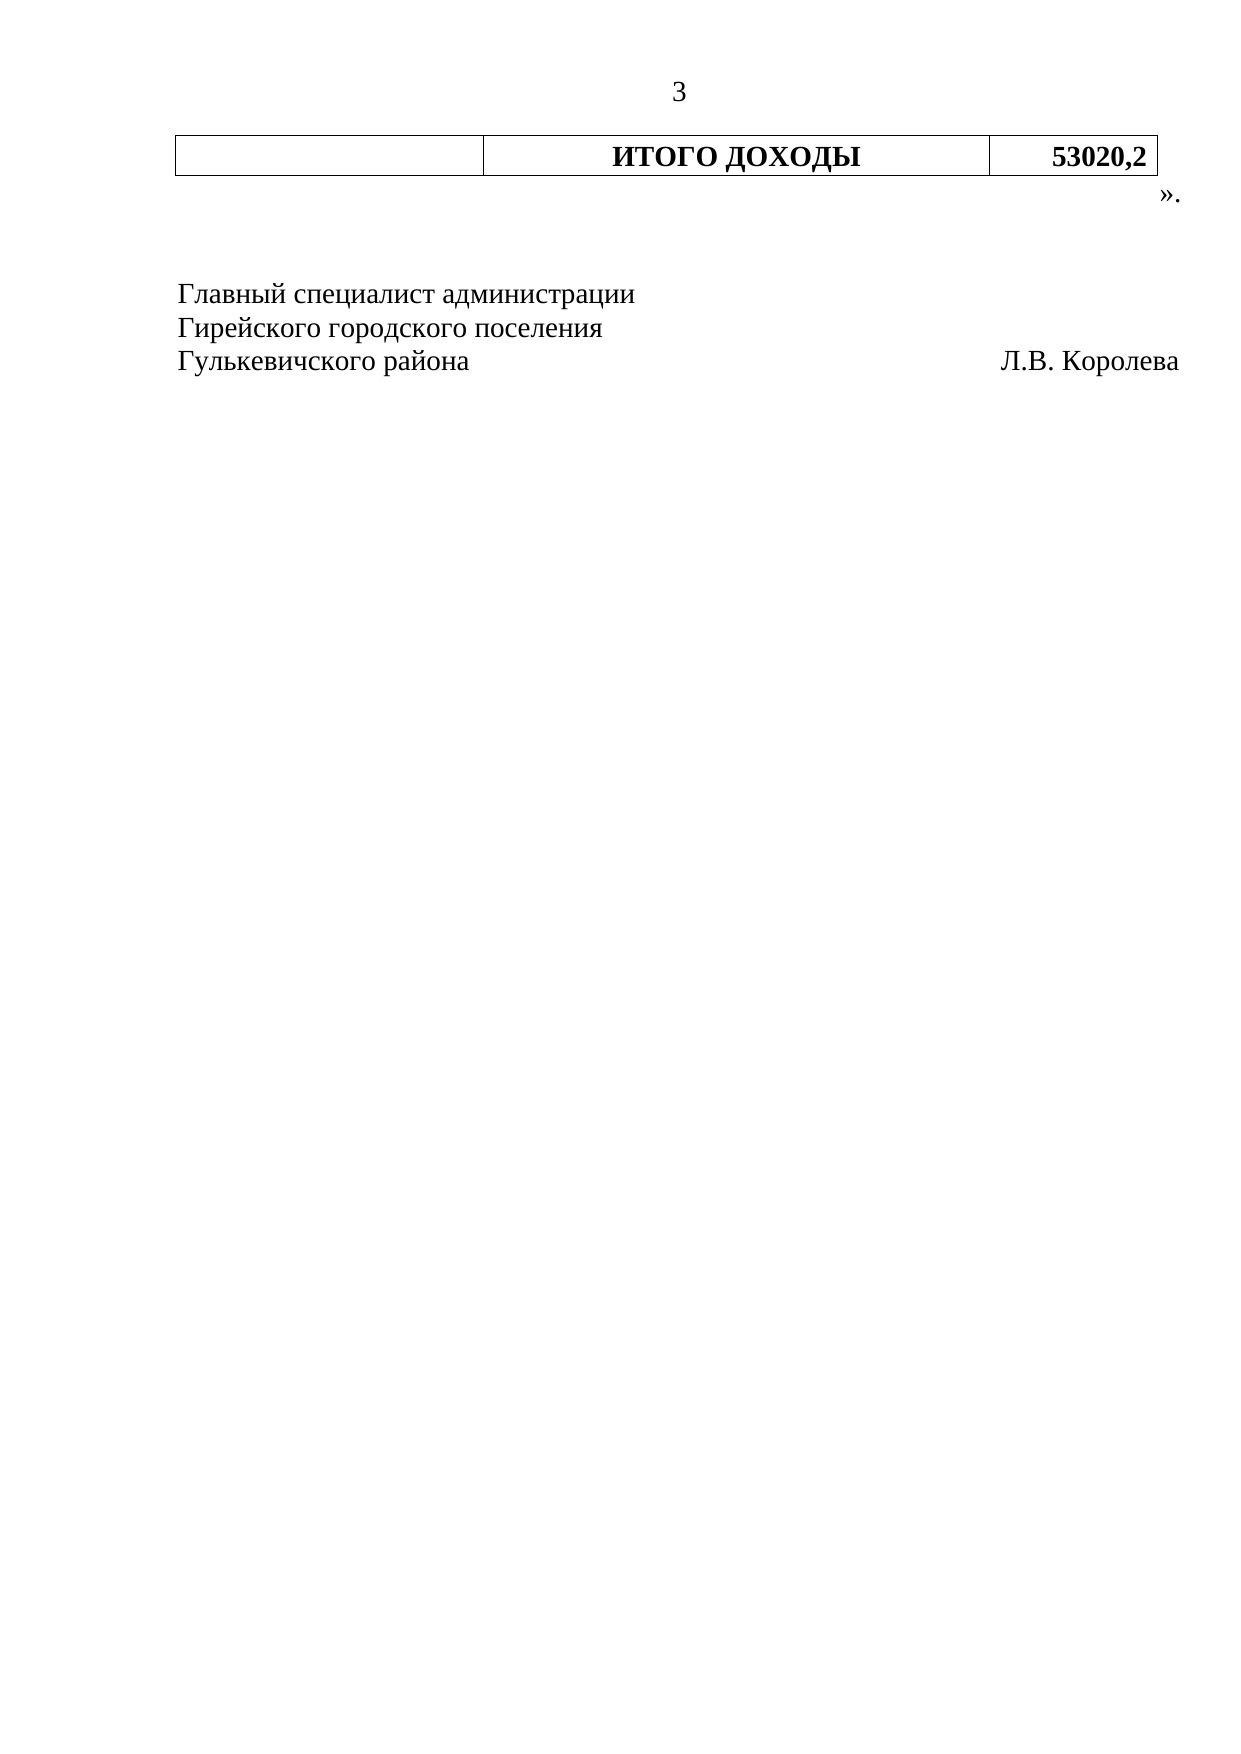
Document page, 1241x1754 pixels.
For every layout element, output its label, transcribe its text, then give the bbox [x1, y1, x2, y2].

table_cell [176, 136, 483, 174]
text Гулькевичского района Л.В. Королева [177, 343, 1181, 377]
text ». [177, 176, 1181, 209]
text Гирейского городского поселения [177, 310, 1181, 343]
table_cell ИТОГО ДОХОДЫ [484, 136, 989, 174]
table_cell 53020,2 [990, 136, 1157, 174]
text Главный специалист администрации [177, 276, 1181, 310]
